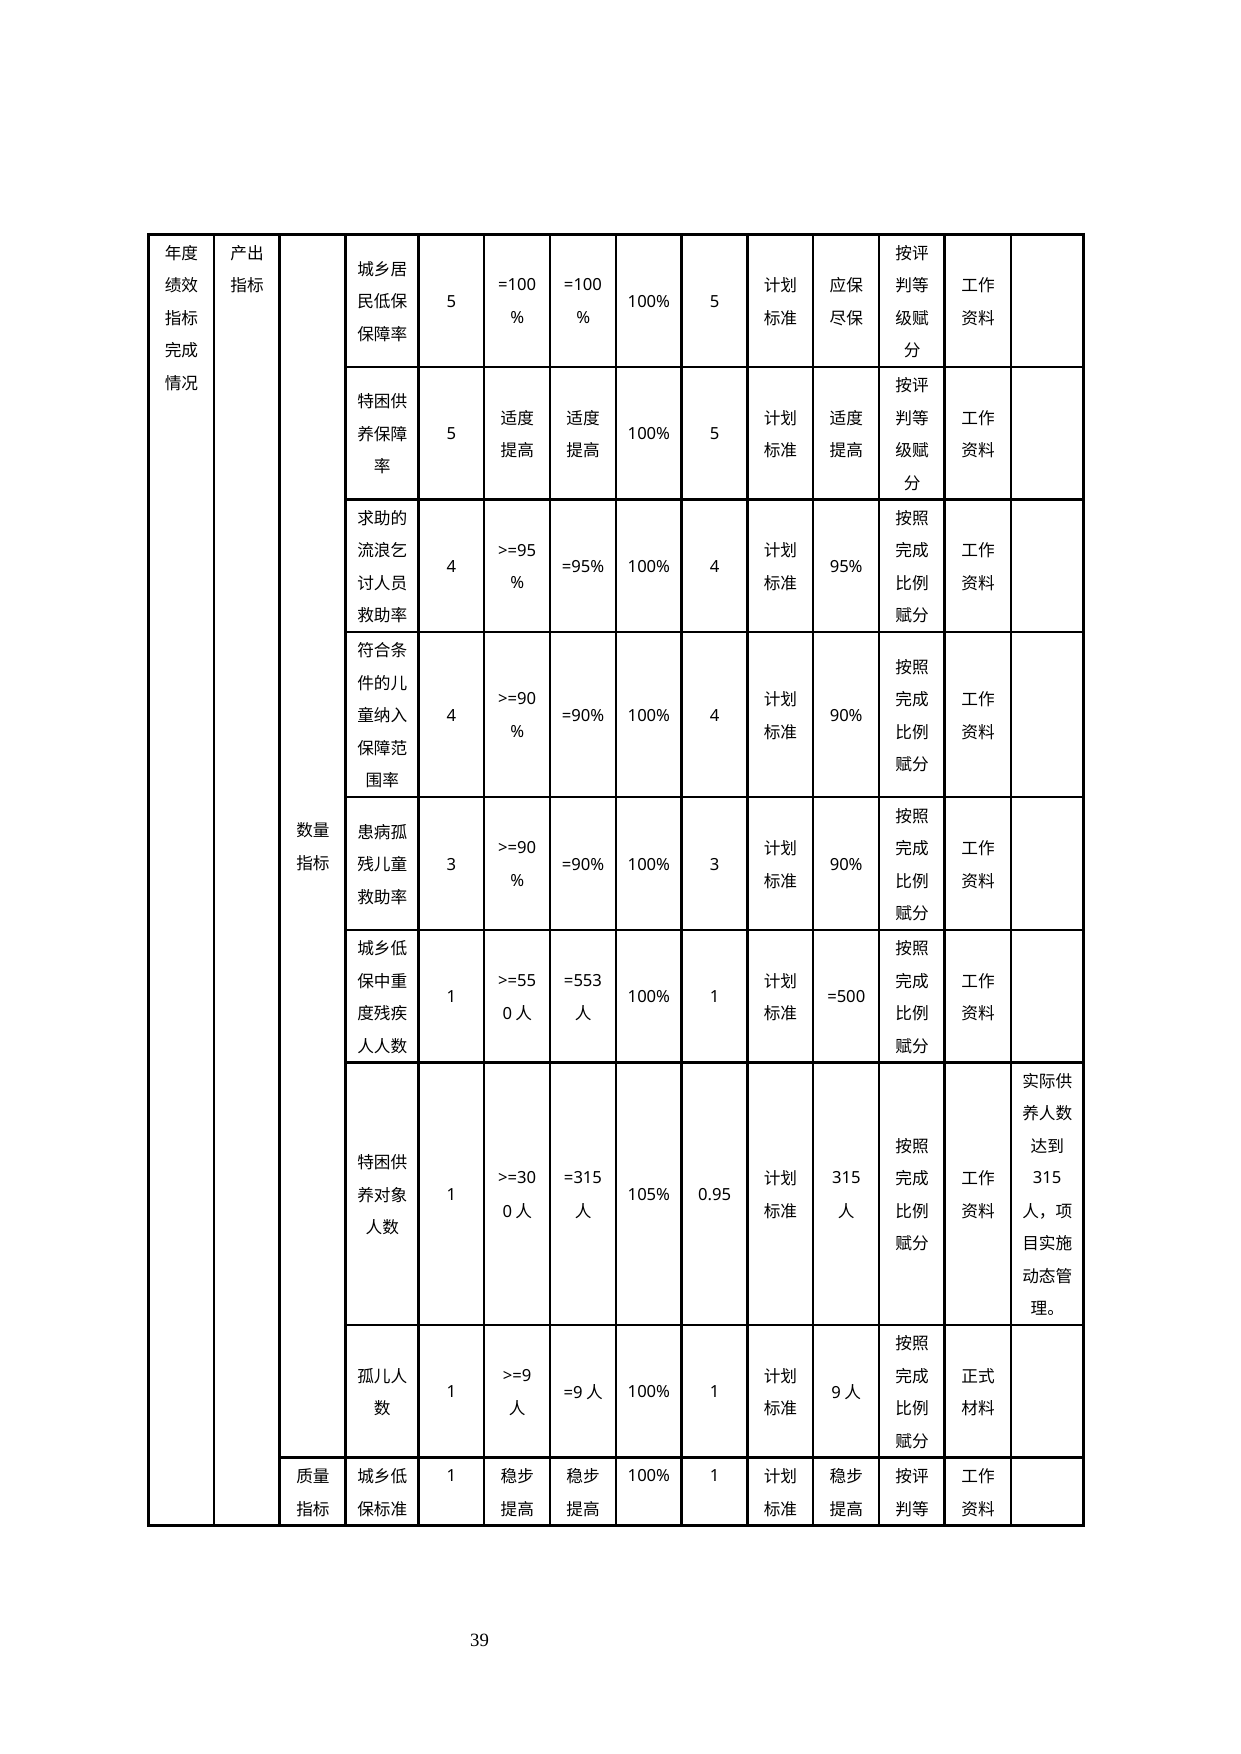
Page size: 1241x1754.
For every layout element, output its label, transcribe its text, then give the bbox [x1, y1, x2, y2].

table_cell 应保尽保 [814, 236, 878, 366]
table_cell =100% [551, 236, 615, 366]
table_cell [1012, 501, 1082, 631]
table_cell 4 [420, 501, 483, 631]
table_cell 100% [617, 931, 680, 1061]
table_cell 计划标准 [749, 236, 812, 366]
table_cell 计划标准 [749, 633, 812, 796]
table_cell 稳步提高 [485, 1459, 549, 1524]
table_cell 工作资料 [946, 1459, 1010, 1524]
table_cell 1 [420, 1064, 483, 1324]
table_cell 孤儿人数 [347, 1326, 417, 1456]
table_cell 5 [683, 236, 746, 366]
table_cell [1012, 1326, 1082, 1456]
table_cell 计划标准 [749, 798, 812, 928]
table_cell 产出指标 [215, 236, 278, 1524]
table_cell 求助的流浪乞讨人员救助率 [347, 501, 417, 631]
table_cell 3 [683, 798, 746, 928]
table_cell 0.95 [683, 1064, 746, 1324]
table_cell 工作资料 [946, 633, 1010, 796]
table_cell =9人 [551, 1326, 615, 1456]
table_cell =90% [551, 798, 615, 928]
table_cell 100% [617, 1326, 680, 1456]
table_cell 计划标准 [749, 501, 812, 631]
table_cell 105% [617, 1064, 680, 1324]
table_cell =553人 [551, 931, 615, 1061]
table_cell 按评判等级赋分 [880, 1459, 943, 1524]
table_cell >=90% [485, 798, 549, 928]
table_cell 95% [814, 501, 878, 631]
table_cell 稳步提高 [814, 1459, 878, 1524]
table_cell 100% [617, 1459, 680, 1524]
table_cell 特困供养对象人数 [347, 1064, 417, 1324]
table_cell 315人 [814, 1064, 878, 1324]
table_cell 特困供养保障率 [347, 368, 417, 498]
table_cell 城乡低保中重度残疾人人数 [347, 931, 417, 1061]
table_cell 100% [617, 236, 680, 366]
table_cell 100% [617, 501, 680, 631]
table_cell 100% [617, 633, 680, 796]
table_cell 4 [420, 633, 483, 796]
table_cell 1 [420, 1326, 483, 1456]
table_cell =90% [551, 633, 615, 796]
table_cell >=300人 [485, 1064, 549, 1324]
table_cell 质量指标 [281, 1459, 344, 1524]
table_cell 90% [814, 633, 878, 796]
table_cell 1 [420, 1459, 483, 1524]
table_cell [1012, 931, 1082, 1061]
table_cell 5 [420, 236, 483, 366]
table_cell 适度提高 [814, 368, 878, 498]
table_cell 5 [683, 368, 746, 498]
table_cell 工作资料 [946, 501, 1010, 631]
table_cell 符合条件的儿童纳入保障范围率 [347, 633, 417, 796]
table_cell 3 [420, 798, 483, 928]
table_cell [1012, 798, 1082, 928]
table_cell 计划标准 [749, 1326, 812, 1456]
table_cell 按照完成比例赋分 [880, 1064, 943, 1324]
table_cell 按照完成比例赋分 [880, 1326, 943, 1456]
table_cell =100% [485, 236, 549, 366]
table_cell 工作资料 [946, 368, 1010, 498]
table_cell 按评判等级赋分 [880, 368, 943, 498]
table_cell 1 [683, 931, 746, 1061]
table_cell 适度提高 [551, 368, 615, 498]
table_cell 按评判等级赋分 [880, 236, 943, 366]
table_cell [1012, 1459, 1082, 1524]
table_cell [1012, 633, 1082, 796]
table_cell 按照完成比例赋分 [880, 633, 943, 796]
table_cell 9人 [814, 1326, 878, 1456]
table_cell 城乡居民低保保障率 [347, 236, 417, 366]
table_cell >=95% [485, 501, 549, 631]
table_cell 适度提高 [485, 368, 549, 498]
table_cell 工作资料 [946, 1064, 1010, 1324]
table_cell 患病孤残儿童救助率 [347, 798, 417, 928]
table_cell 按照完成比例赋分 [880, 931, 943, 1061]
table_cell =95% [551, 501, 615, 631]
table_cell >=550人 [485, 931, 549, 1061]
table_cell 数量指标 [281, 236, 344, 1456]
table_cell 计划标准 [749, 1064, 812, 1324]
table_cell 工作资料 [946, 236, 1010, 366]
table_cell =315人 [551, 1064, 615, 1324]
table_cell 稳步提高 [551, 1459, 615, 1524]
table_cell 正式材料 [946, 1326, 1010, 1456]
table_cell =500 [814, 931, 878, 1061]
table_cell 实际供养人数达到315人，项目实施动态管理。 [1012, 1064, 1082, 1324]
table_cell 工作资料 [946, 931, 1010, 1061]
table_cell 5 [420, 368, 483, 498]
table_cell 4 [683, 501, 746, 631]
table_cell 90% [814, 798, 878, 928]
table_cell 计划标准 [749, 931, 812, 1061]
table_cell >=90% [485, 633, 549, 796]
table_cell 100% [617, 368, 680, 498]
table_cell >=9人 [485, 1326, 549, 1456]
table_cell 1 [683, 1459, 746, 1524]
table_cell 城乡低保标准 [347, 1459, 417, 1524]
table_cell 计划标准 [749, 368, 812, 498]
table_cell 4 [683, 633, 746, 796]
table_cell 按照完成比例赋分 [880, 501, 943, 631]
table_cell [1012, 236, 1082, 366]
table_cell 年度绩效指标完成情况 [150, 236, 213, 1524]
table_cell 100% [617, 798, 680, 928]
table_cell 按照完成比例赋分 [880, 798, 943, 928]
table_cell [1012, 368, 1082, 498]
table_cell 1 [683, 1326, 746, 1456]
table_cell 计划标准 [749, 1459, 812, 1524]
table_cell 工作资料 [946, 798, 1010, 928]
table_cell 1 [420, 931, 483, 1061]
